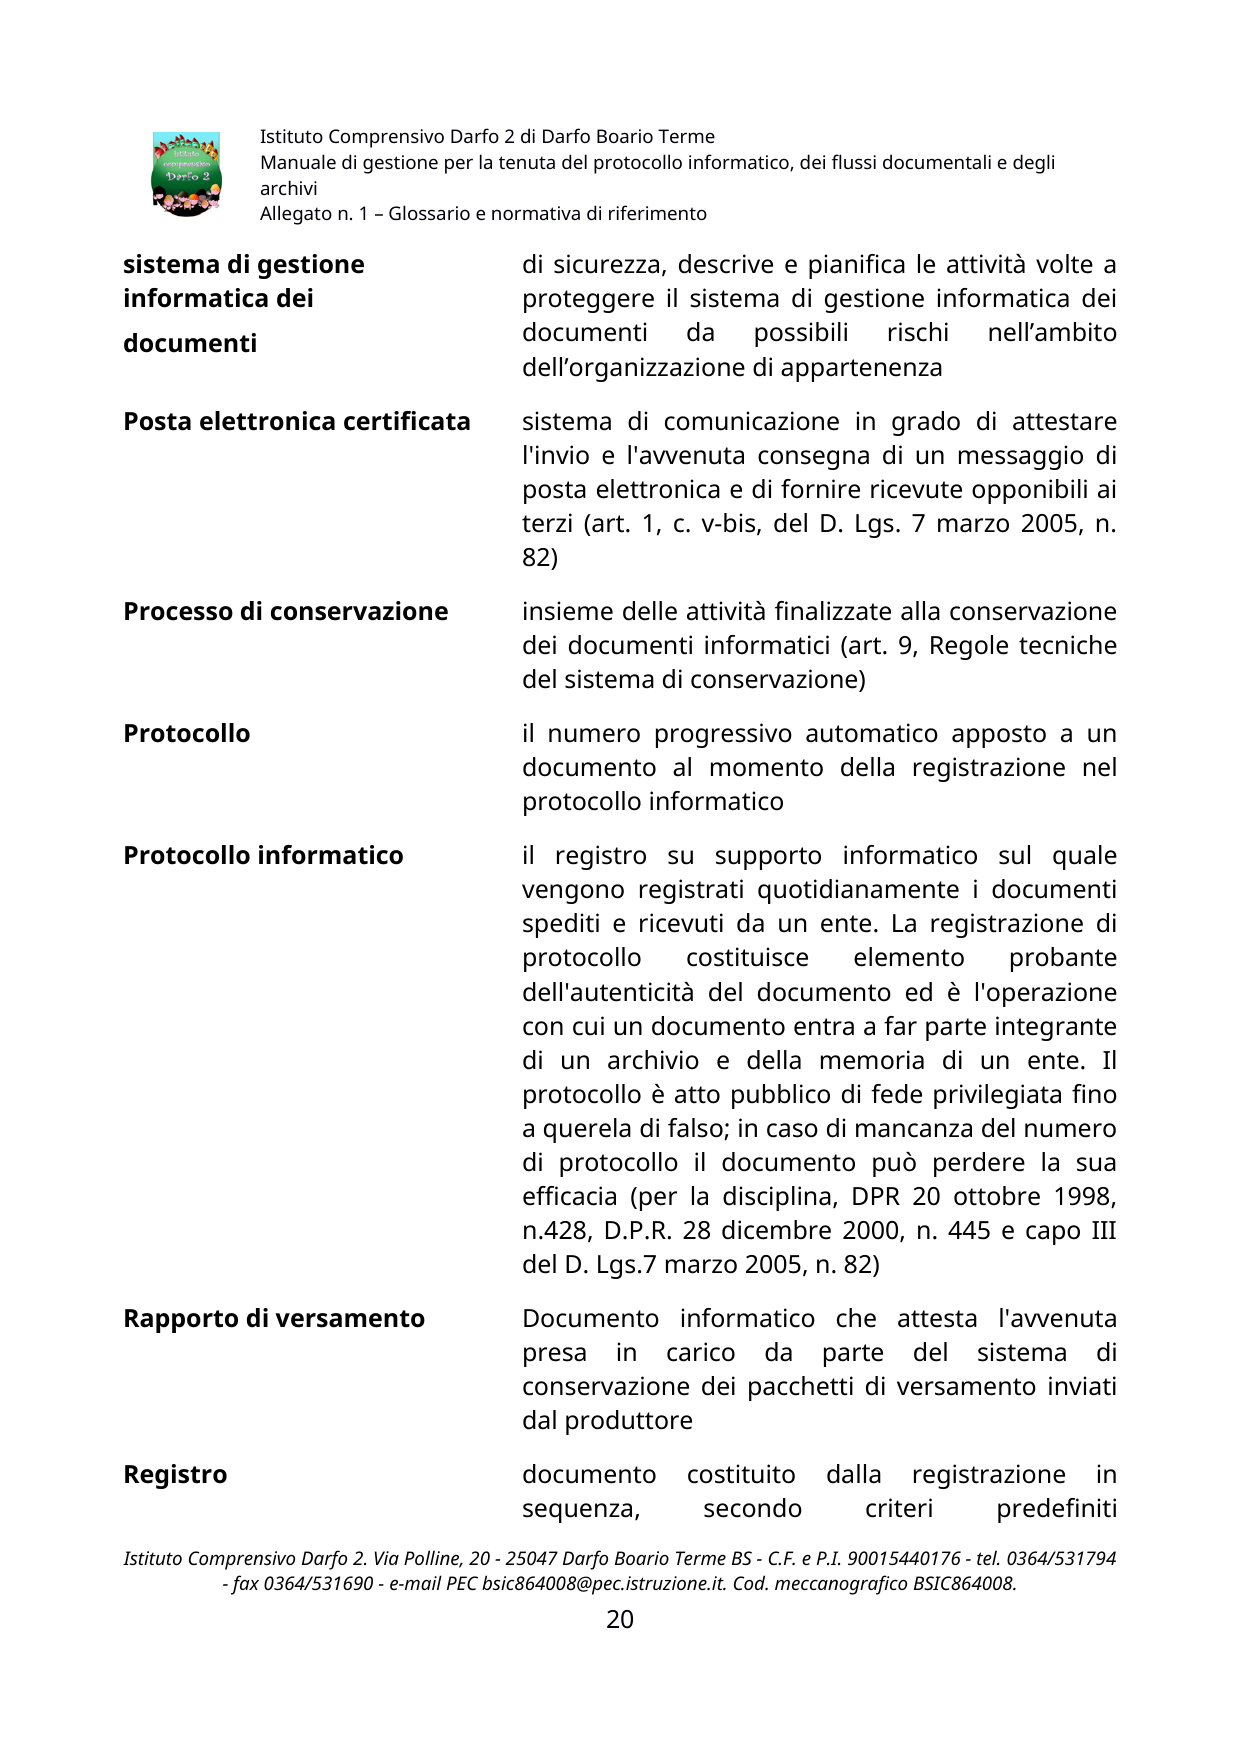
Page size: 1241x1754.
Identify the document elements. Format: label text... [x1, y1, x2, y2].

table_cell Piano della sicurezza del sistema di gestione informatica dei documenti [118, 232, 517, 388]
table_cell Protocollo informatico [118, 823, 517, 1285]
table_cell insieme delle attività finalizzate alla conservazione dei documenti informatici (art. 9, Regole tecniche del sistema di conservazione) [517, 578, 1123, 700]
table_cell Processo di conservazione [118, 578, 517, 700]
table_cell il registro su supporto informatico sul quale vengono registrati quotidianamente i documenti spediti e ricevuti da un ente. La registrazione di protocollo costituisce elemento probante dell'autenticità del documento ed è l'operazione con cui un documento entra a far parte integrante di un archivio e della memoria di un ente. Il protocollo è atto pubblico di fede privilegiata fino a querela di falso; in caso di mancanza del numero di protocollo il documento può perdere la sua efficacia (per la disciplina, DPR 20 ottobre 1998, n.428, D.P.R. 28 dicembre 2000, n. 445 e capo III del D. Lgs.7 marzo 2005, n. 82) [517, 823, 1123, 1285]
table_cell il numero progressivo automatico apposto a un documento al momento della registrazione nel protocollo informatico [517, 700, 1123, 823]
table_cell Protocollo [118, 700, 517, 823]
table_cell Posta elettronica certificata [118, 388, 517, 578]
picture [149, 132, 223, 217]
table_cell sistema di comunicazione in grado di attestare l'invio e l'avvenuta consegna di un messaggio di posta elettronica e di fornire ricevute opponibili ai terzi (art. 1, c. v-bis, del D. Lgs. 7 marzo 2005, n. 82) [517, 388, 1123, 578]
table_cell Registro [118, 1442, 517, 1530]
table_cell Documento informatico che attesta l'avvenuta presa in carico da parte del sistema di conservazione dei pacchetti di versamento inviati dal produttore [517, 1285, 1123, 1442]
table_cell Rapporto di versamento [118, 1285, 517, 1442]
